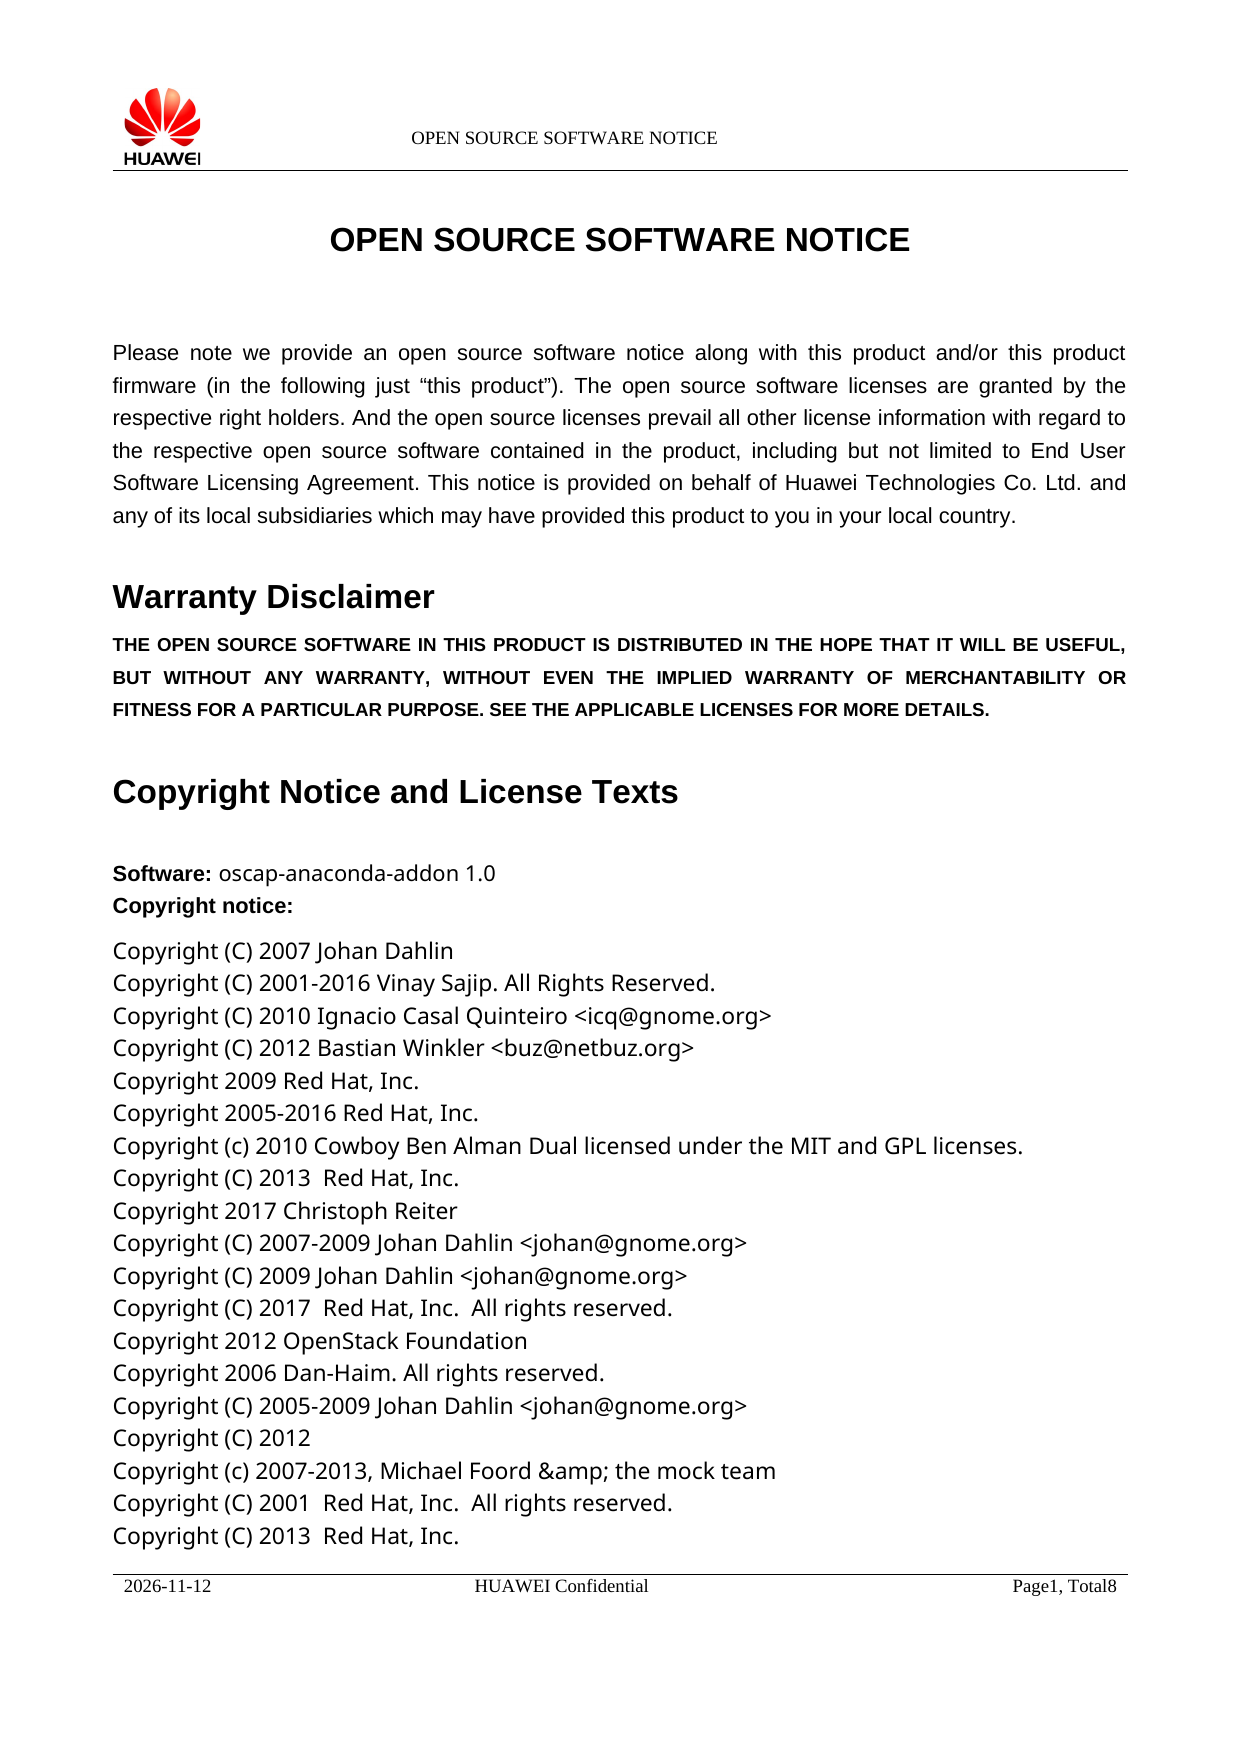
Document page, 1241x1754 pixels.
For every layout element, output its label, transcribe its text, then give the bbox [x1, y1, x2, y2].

text Copyright 2012 OpenStack Foundation [112, 1324, 1128, 1356]
text Copyright Notice and License Texts [112, 759, 1128, 824]
text Copyright (C) 2007 Johan Dahlin [112, 934, 1128, 966]
text Copyright (C) 2012 [112, 1421, 1128, 1454]
text Copyright notice: [112, 889, 1128, 921]
picture [124, 88, 201, 165]
title Software: oscap-anaconda-addon 1.0 [112, 856, 1128, 889]
text Copyright (C) 2010 Ignacio Casal Quinteiro <icq@gnome.org> [112, 999, 1128, 1031]
text Copyright (c) 2010 Cowboy Ben Alman Dual licensed under the MIT and GPL licenses. [112, 1129, 1128, 1161]
text The open source software in this product is distributed in the hope that it will be useful, but WITHOUT ANY WARRANTY, without even the implied warranty of MERCHANTABILITY or FITNESS FOR A PARTICULAR PURPOSE. See the applicable licenses for more details. [112, 629, 1128, 726]
text Copyright 2017 Christoph Reiter [112, 1194, 1128, 1226]
text Copyright (C) 2009 Johan Dahlin <johan@gnome.org> [112, 1259, 1128, 1291]
text Copyright (C) 2001-2016 Vinay Sajip. All Rights Reserved. [112, 966, 1128, 999]
text Copyright (C) 2007-2009 Johan Dahlin <johan@gnome.org> [112, 1226, 1128, 1259]
text Copyright (C) 2013 Red Hat, Inc. [112, 1161, 1128, 1194]
text Please note we provide an open source software notice along with this product and/or this product firmware (in the following just “this product”). The open source software licenses are granted by the respective right holders. And the open source licenses prevail all other license information with regard to the respective open source software contained in the product, including but not limited to End User Software Licensing Agreement. This notice is provided on behalf of Huawei Technologies Co. Ltd. and any of its local subsidiaries which may have provided this product to you in your local country. [112, 336, 1128, 531]
text Copyright (C) 2001 Red Hat, Inc. All rights reserved. [112, 1486, 1128, 1519]
text Copyright 2005-2016 Red Hat, Inc. [112, 1096, 1128, 1129]
text Copyright (C) 2005-2009 Johan Dahlin <johan@gnome.org> [112, 1389, 1128, 1421]
text Copyright (C) 2013 Red Hat, Inc. [112, 1519, 1128, 1551]
text Copyright (C) 2017 Red Hat, Inc. All rights reserved. [112, 1291, 1128, 1324]
text OPEN SOURCE SOFTWARE NOTICE [112, 206, 1128, 271]
text Copyright (C) 2012 Bastian Winkler <buz@netbuz.org> [112, 1031, 1128, 1064]
text Warranty Disclaimer [112, 564, 1128, 629]
text Copyright (c) 2007-2013, Michael Foord &amp; the mock team [112, 1454, 1128, 1486]
text Copyright 2006 Dan-Haim. All rights reserved. [112, 1356, 1128, 1389]
text Copyright 2009 Red Hat, Inc. [112, 1064, 1128, 1096]
